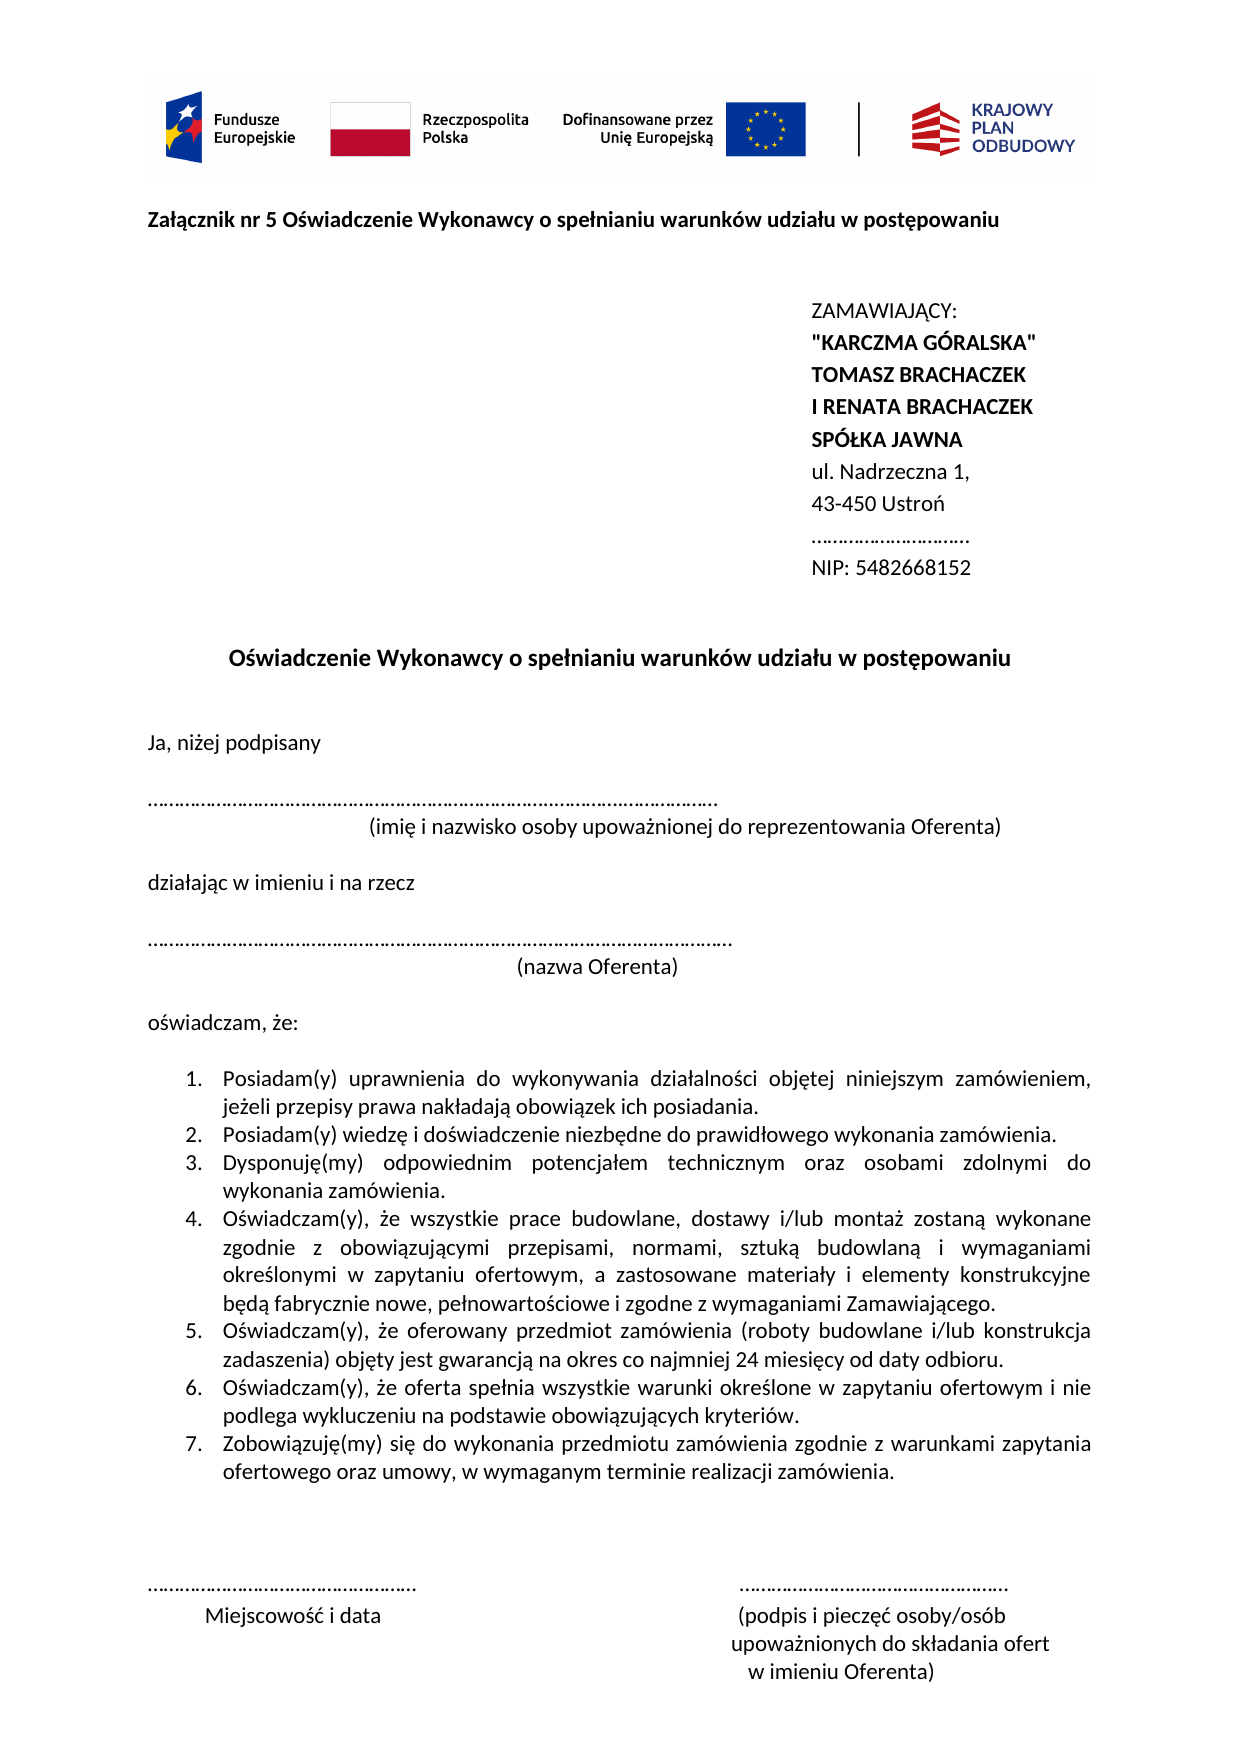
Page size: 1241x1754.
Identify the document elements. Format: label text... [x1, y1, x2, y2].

text …………………………………………… …………………………………………… [148, 1569, 1093, 1597]
text (nazwa Oferenta) [443, 952, 1093, 980]
text NIP: 5482668152 [811, 553, 1039, 581]
text Załącznik nr 5 Oświadczenie Wykonawcy o spełnianiu warunków udziału w postępowaniu [148, 205, 1093, 233]
text działając w imieniu i na rzecz [148, 868, 1093, 896]
text Ja, niżej podpisany [148, 728, 1093, 756]
text …………………………………………………………………..………….……………… [148, 784, 1093, 812]
text (imię i nazwisko osoby upoważnionej do reprezentowania Oferenta) [295, 812, 1093, 840]
picture [147, 73, 1093, 181]
text ………………………… [811, 521, 1093, 549]
text ul. Nadrzeczna 1, 43-450 Ustroń [811, 457, 1093, 517]
list Posiadam(y) uprawnienia do wykonywania działalności objętej niniejszym zamówieniem, jeżeli przepisy prawa nakładają obowiązek ich posiadania. [185, 1064, 1093, 1121]
text upoważnionych do składania ofert [590, 1629, 1093, 1657]
list Dysponuję(my) odpowiednim potencjałem technicznym oraz osobami zdolnymi do wykonania zamówienia. [185, 1148, 1093, 1204]
list Oświadczam(y), że oferowany przedmiot zamówienia (roboty budowlane i/lub konstrukcja zadaszenia) objęty jest gwarancją na okres co najmniej 24 miesięcy od daty odbioru. [185, 1317, 1093, 1373]
list Zobowiązuję(my) się do wykonania przedmiotu zamówienia zgodnie z warunkami zapytania ofertowego oraz umowy, w wymaganym terminie realizacji zamówienia. [185, 1429, 1093, 1485]
list Oświadczam(y), że wszystkie prace budowlane, dostawy i/lub montaż zostaną wykonane zgodnie z obowiązującymi przepisami, normami, sztuką budowlaną i wymaganiami określonymi w zapytaniu ofertowym, a zastosowane materiały i elementy konstrukcyjne będą fabrycznie nowe, pełnowartościowe i zgodne z wymaganiami Zamawiającego. [185, 1204, 1093, 1317]
list Posiadam(y) wiedzę i doświadczenie niezbędne do prawidłowego wykonania zamówienia. [185, 1121, 1093, 1148]
text "KARCZMA GÓRALSKA" TOMASZ BRACHACZEK I RENATA BRACHACZEK SPÓŁKA JAWNA [811, 328, 1039, 453]
text w imieniu Oferenta) [516, 1657, 1093, 1685]
list Oświadczam(y), że oferta spełnia wszystkie warunki określone w zapytaniu ofertowym i nie podlega wykluczeniu na podstawie obowiązujących kryteriów. [185, 1373, 1093, 1429]
text ………………………………………………………………………………………………… [148, 924, 1093, 952]
text oświadczam, że: [148, 1008, 1093, 1036]
text Oświadczenie Wykonawcy o spełnianiu warunków udziału w postępowaniu [148, 642, 1093, 672]
text Miejscowość i data (podpis i pieczęć osoby/osób [148, 1601, 1093, 1629]
text ZAMAWIAJĄCY: [811, 296, 1093, 324]
